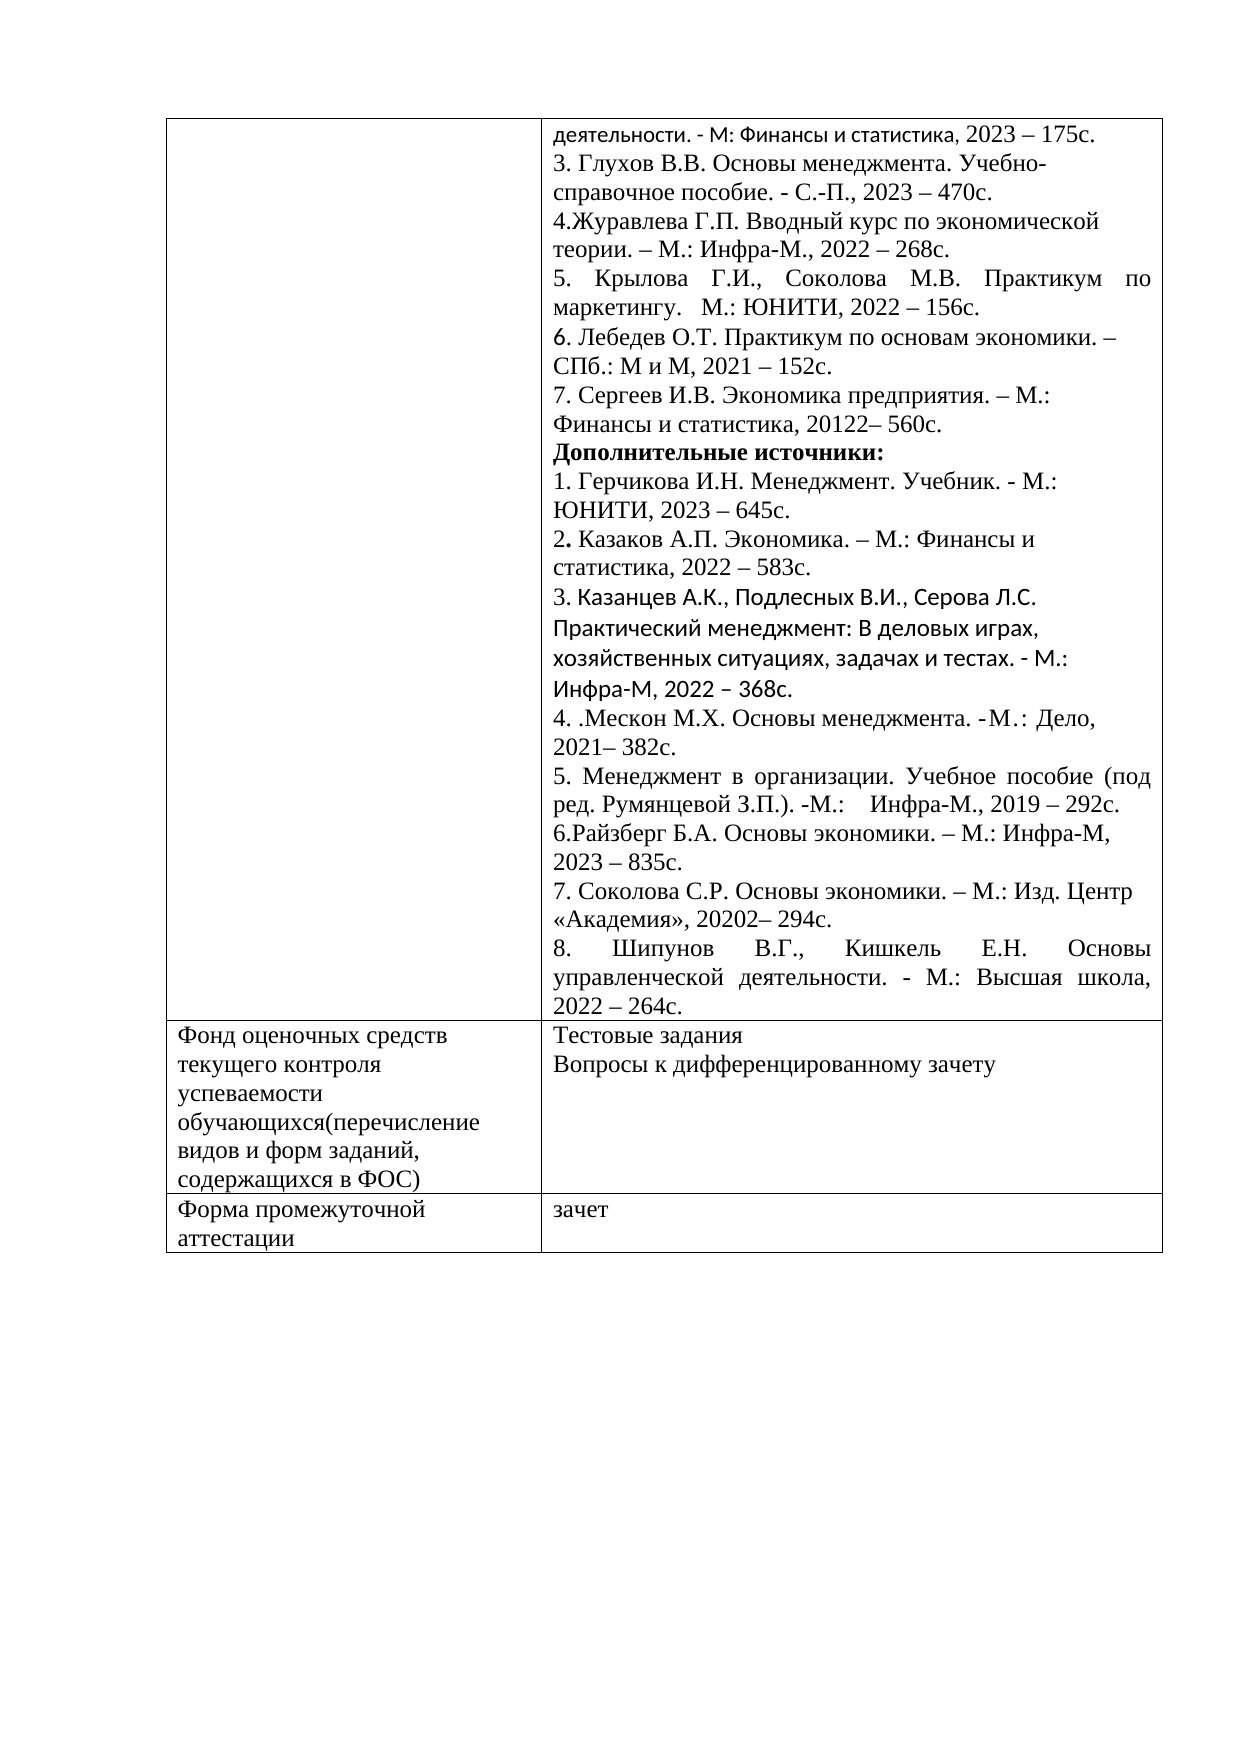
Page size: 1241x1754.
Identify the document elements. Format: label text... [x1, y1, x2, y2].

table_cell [167, 119, 541, 1019]
table_cell Фонд оценочных средств текущего контроля успеваемости обучающихся(перечисление видов и форм заданий, содержащихся в ФОС) [167, 1021, 541, 1193]
table_cell Форма промежуточной аттестации [167, 1194, 541, 1252]
table_cell Тестовые задания Вопросы к дифференцированному зачету [542, 1021, 1162, 1193]
table_cell зачет [542, 1194, 1162, 1252]
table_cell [542, 119, 1162, 1019]
